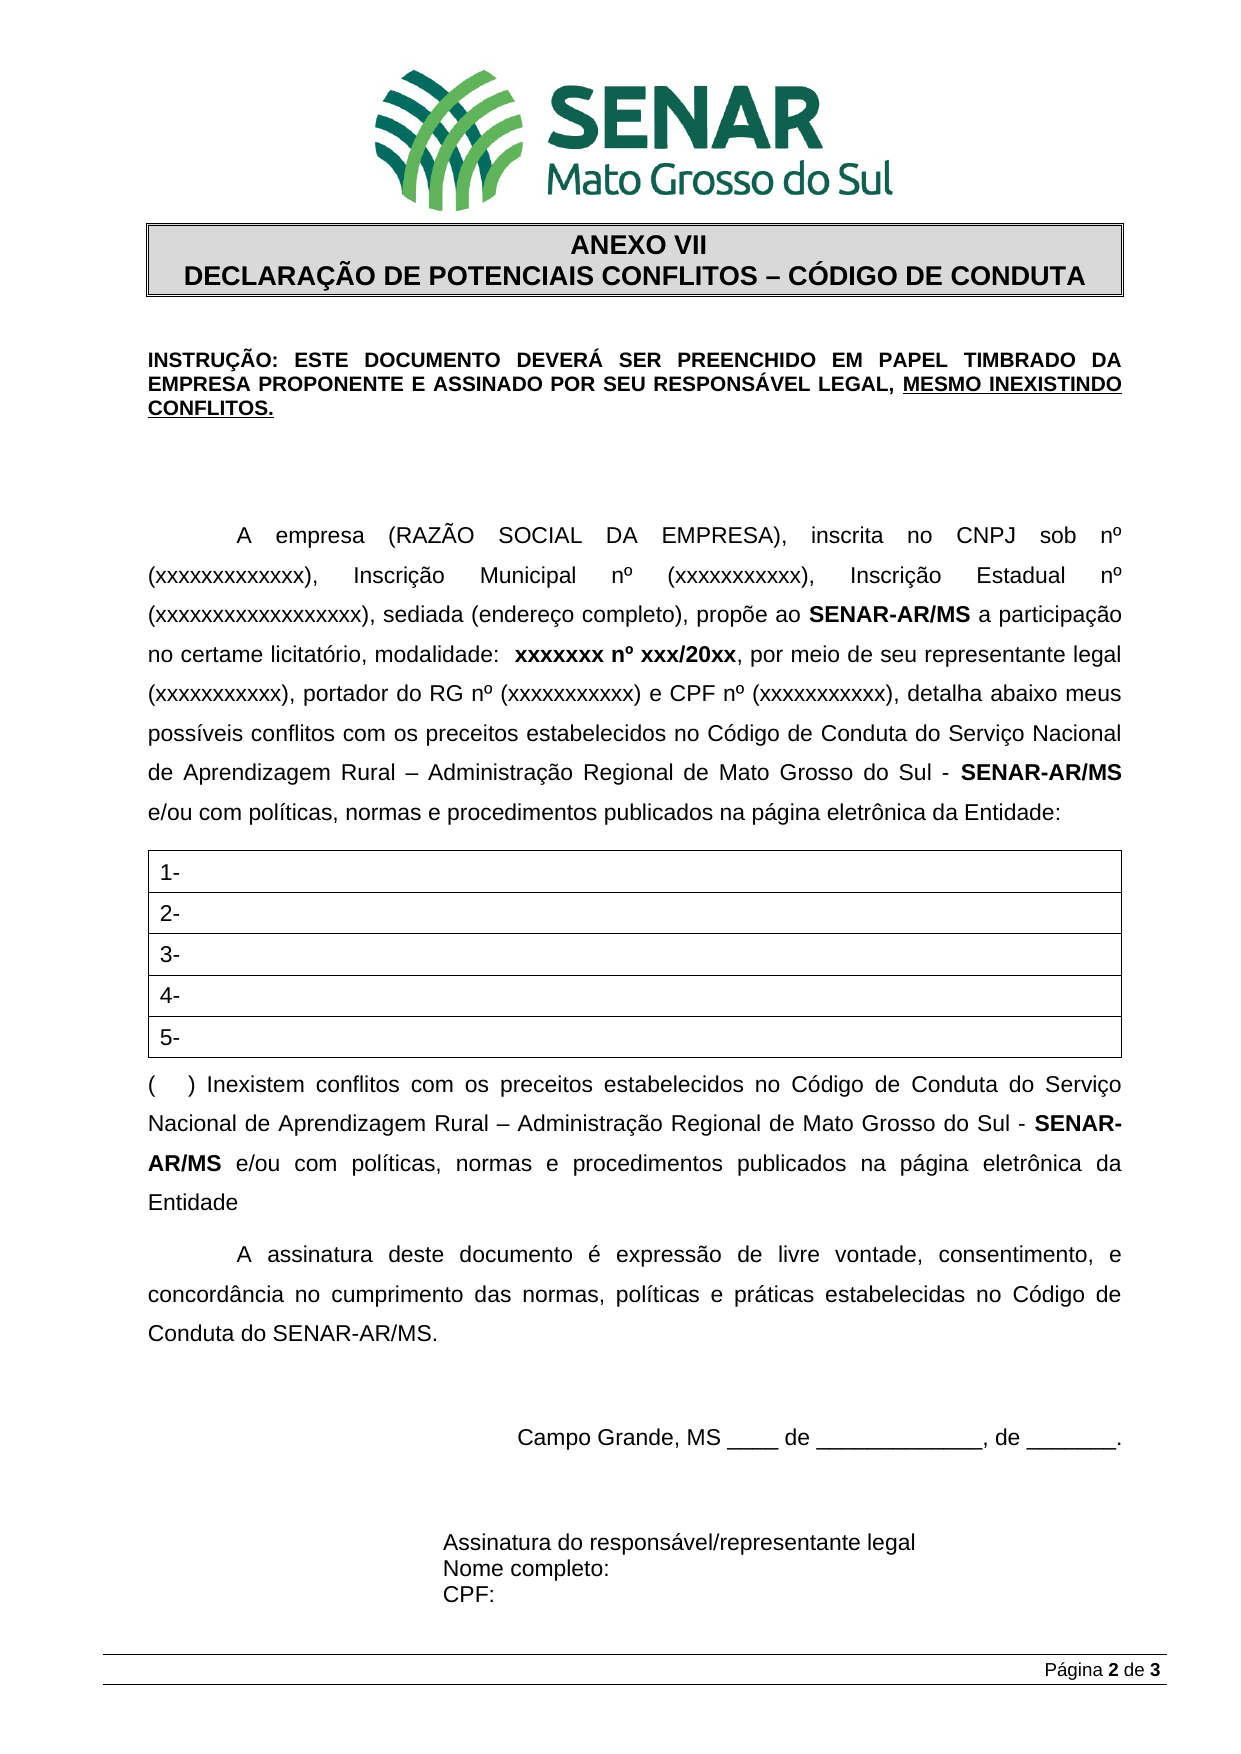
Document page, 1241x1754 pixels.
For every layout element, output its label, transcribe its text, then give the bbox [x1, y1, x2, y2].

text Campo Grande, MS ____ de _____________, de _______. [148, 1424, 1122, 1450]
text CPF: [354, 1581, 1122, 1608]
text ( ) Inexistem conflitos com os preceitos estabelecidos no Código de Conduta do Serviço Nacional de Aprendizagem Rural – Administração Regional de Mato Grosso do Sul - SENAR-AR/MS e/ou com políticas, normas e procedimentos publicados na página eletrônica da Entidade [148, 1071, 1122, 1216]
text Nome completo: [354, 1555, 1122, 1581]
table_header 1- [149, 851, 1121, 892]
text Assinatura do responsável/representante legal [148, 1529, 1122, 1555]
table_cell 3- [149, 934, 1121, 974]
table_cell 2- [149, 893, 1121, 933]
table_header ANEXO VII DECLARAÇÃO DE POTENCIAIS CONFLITOS – CÓDIGO DE CONDUTA [149, 226, 1121, 294]
text A assinatura deste documento é expressão de livre vontade, consentimento, e concordância no cumprimento das normas, políticas e práticas estabelecidas no Código de Conduta do SENAR-AR/MS. [148, 1241, 1122, 1346]
table_cell 4- [149, 976, 1121, 1016]
table_cell 5- [149, 1017, 1121, 1057]
text A empresa (RAZÃO SOCIAL DA EMPRESA), inscrita no CNPJ sob nº (xxxxxxxxxxxxx), Inscrição Municipal nº (xxxxxxxxxxx), Inscrição Estadual nº (xxxxxxxxxxxxxxxxxx), sediada (endereço completo), propõe ao SENAR-AR/MS a participação no certame licitatório, modalidade: xxxxxxx nº xxx/20xx, por meio de seu representante legal (xxxxxxxxxxx), portador do RG nº (xxxxxxxxxxx) e CPF nº (xxxxxxxxxxx), detalha abaixo meus possíveis conflitos com os preceitos estabelecidos no Código de Conduta do Serviço Nacional de Aprendizagem Rural – Administração Regional de Mato Grosso do Sul - SENAR-AR/MS e/ou com políticas, normas e procedimentos publicados na página eletrônica da Entidade: [148, 522, 1122, 825]
picture [365, 59, 905, 223]
text INSTRUÇÃO: ESTE DOCUMENTO DEVERÁ SER PREENCHIDO EM PAPEL TIMBRADO DA EMPRESA PROPONENTE E ASSINADO POR SEU RESPONSÁVEL LEGAL, MESMO INEXISTINDO CONFLITOS. [148, 348, 1122, 420]
